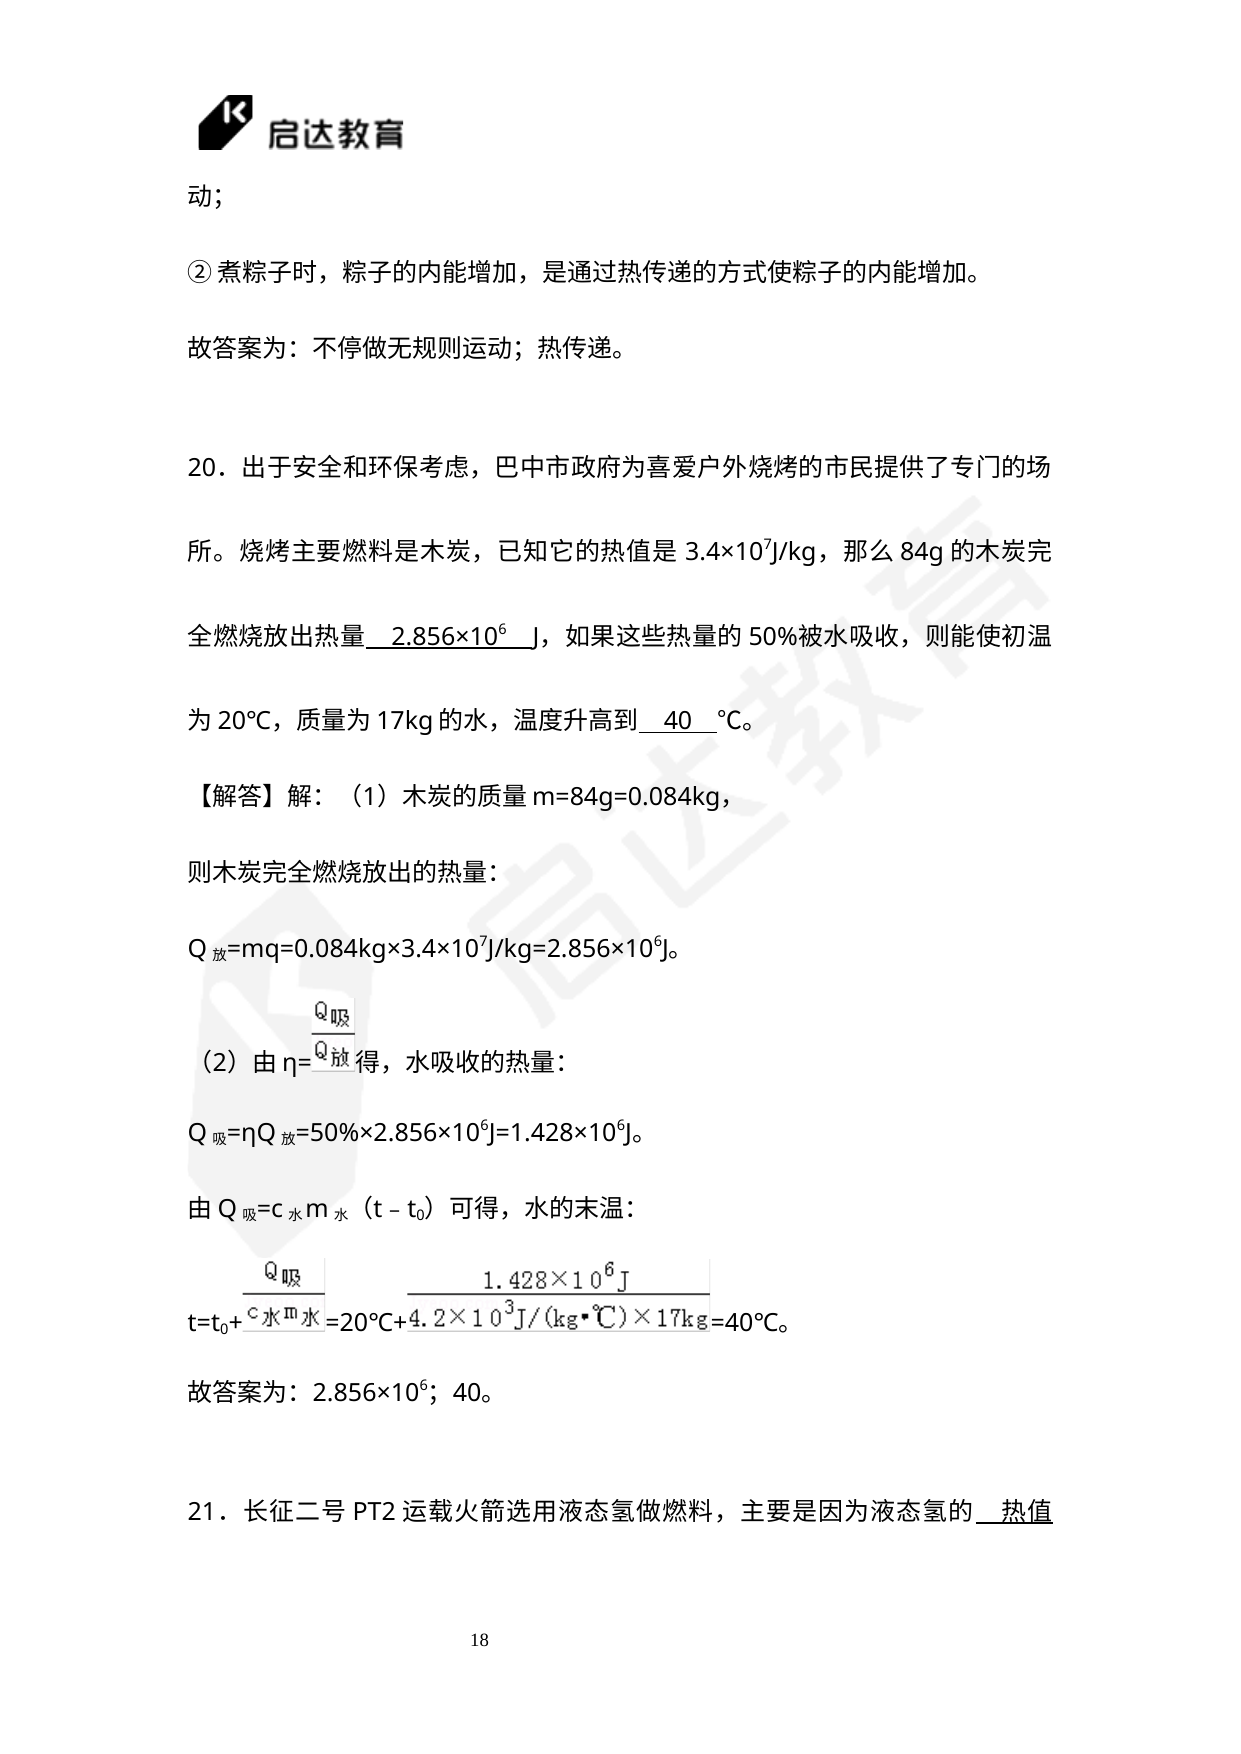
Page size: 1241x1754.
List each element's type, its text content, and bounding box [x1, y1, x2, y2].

text Q放=mq=0.084kg×3.4×107J/kg=2.856×106J。 [187, 914, 1053, 979]
text ②煮粽子时，粽子的内能增加，是通过热传递的方式使粽子的内能增加。 [187, 238, 1053, 303]
text 【解答】解：（1）木炭的质量m=84g=0.084kg， [187, 762, 1053, 827]
text 故答案为：2.856×106；40。 [187, 1358, 1053, 1423]
text 则木炭完全燃烧放出的热量： [187, 838, 1053, 903]
picture [242, 1258, 326, 1332]
text 由Q吸=c水m水（t﹣t0）可得，水的末温： [187, 1174, 1053, 1239]
text （2）由η=得，水吸收的热量： [187, 989, 1053, 1087]
picture [407, 1259, 711, 1332]
picture [198, 95, 404, 150]
picture [311, 998, 356, 1072]
text 故答案为：不停做无规则运动；热传递。 [187, 314, 1053, 379]
text 【解答】解：①“粽叶飘香”属于扩散现象，说明分子不停地在做无规则运动； [187, 162, 1053, 227]
text Q吸=ηQ放=50%×2.856×106J=1.428×106J。 [187, 1098, 1053, 1163]
text 21．长征二号PT2运载火箭选用液态氢做燃料，主要是因为液态氢的 热值 高；火箭外表涂有一层特殊物质，可利用该物质在发生物态变化时要 吸 热，从而避免高速运行的火箭温度过高。 [187, 1477, 1053, 1542]
text 20．出于安全和环保考虑，巴中市政府为喜爱户外烧烤的市民提供了专门的场所。烧烤主要燃料是木炭，已知它的热值是3.4×107J/kg，那么84g的木炭完全燃烧放出热量 2.856×106 J，如果这些热量的50%被水吸收，则能使初温为20℃，质量为17kg的水，温度升高到 40 ℃。 [187, 433, 1053, 751]
